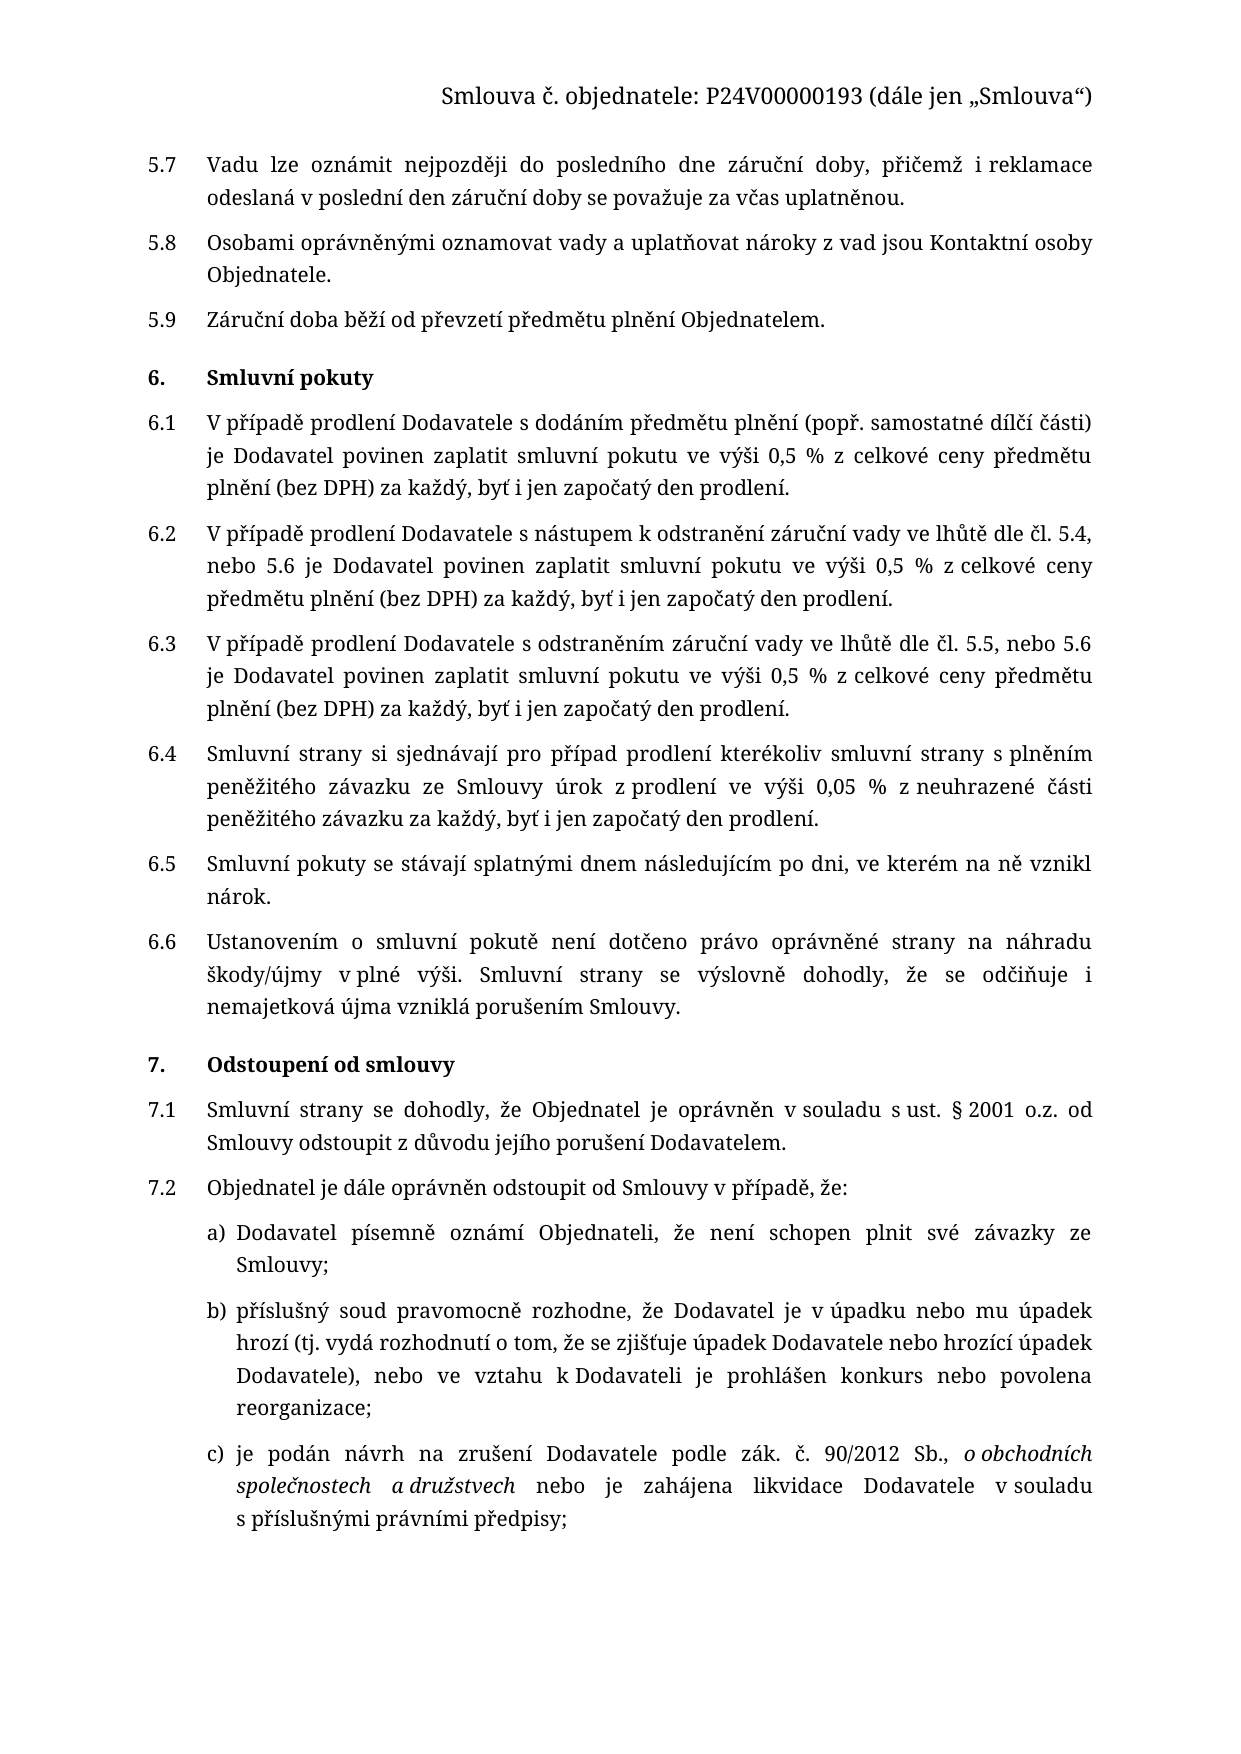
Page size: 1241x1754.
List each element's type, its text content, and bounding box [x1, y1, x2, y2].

list Objednatel je dále oprávněn odstoupit od Smlouvy v případě, že: [148, 1173, 1093, 1201]
list Dodavatel písemně oznámí Objednateli, že není schopen plnit své závazky ze Smlouvy; [207, 1218, 1093, 1279]
list V případě prodlení Dodavatele s odstraněním záruční vady ve lhůtě dle čl. 5.5, nebo 5.6 je Dodavatel povinen zaplatit smluvní pokutu ve výši 0,5 % z celkové ceny předmětu plnění (bez DPH) za každý, byť i jen započatý den prodlení. [148, 629, 1093, 723]
list V případě prodlení Dodavatele s nástupem k odstranění záruční vady ve lhůtě dle čl. 5.4, nebo 5.6 je Dodavatel povinen zaplatit smluvní pokutu ve výši 0,5 % z celkové ceny předmětu plnění (bez DPH) za každý, byť i jen započatý den prodlení. [148, 519, 1093, 612]
list Odstoupení od smlouvy [148, 1050, 1093, 1078]
list je podán návrh na zrušení Dodavatele podle zák. č. 90/2012 Sb., o obchodních společnostech a družstvech nebo je zahájena likvidace Dodavatele v souladu s příslušnými právními předpisy; [207, 1439, 1093, 1532]
list Ustanovením o smluvní pokutě není dotčeno právo oprávněné strany na náhradu škody/újmy v plné výši. Smluvní strany se výslovně dohodly, že se odčiňuje i nemajetková újma vzniklá porušením Smlouvy. [148, 927, 1093, 1021]
list příslušný soud pravomocně rozhodne, že Dodavatel je v úpadku nebo mu úpadek hrozí (tj. vydá rozhodnutí o tom, že se zjišťuje úpadek Dodavatele nebo hrozící úpadek Dodavatele), nebo ve vztahu k Dodavateli je prohlášen konkurs nebo povolena reorganizace; [207, 1296, 1093, 1422]
list Osobami oprávněnými oznamovat vady a uplatňovat nároky z vad jsou Kontaktní osoby Objednatele. [148, 228, 1093, 289]
list Vadu lze oznámit nejpozději do posledního dne záruční doby, přičemž i reklamace odeslaná v poslední den záruční doby se považuje za včas uplatněnou. [148, 150, 1093, 211]
list Smluvní pokuty se stávají splatnými dnem následujícím po dni, ve kterém na ně vznikl nárok. [148, 849, 1093, 911]
list Smluvní strany se dohodly, že Objednatel je oprávněn v souladu s ust. § 2001 o.z. od Smlouvy odstoupit z důvodu jejího porušení Dodavatelem. [148, 1095, 1093, 1156]
list Smluvní strany si sjednávají pro případ prodlení kterékoliv smluvní strany s plněním peněžitého závazku ze Smlouvy úrok z prodlení ve výši 0,05 % z neuhrazené části peněžitého závazku za každý, byť i jen započatý den prodlení. [148, 739, 1093, 833]
list Záruční doba běží od převzetí předmětu plnění Objednatelem. [148, 306, 1093, 334]
list V případě prodlení Dodavatele s dodáním předmětu plnění (popř. samostatné dílčí části) je Dodavatel povinen zaplatit smluvní pokutu ve výši 0,5 % z celkové ceny předmětu plnění (bez DPH) za každý, byť i jen započatý den prodlení. [148, 408, 1093, 502]
list Smluvní pokuty [148, 363, 1093, 392]
